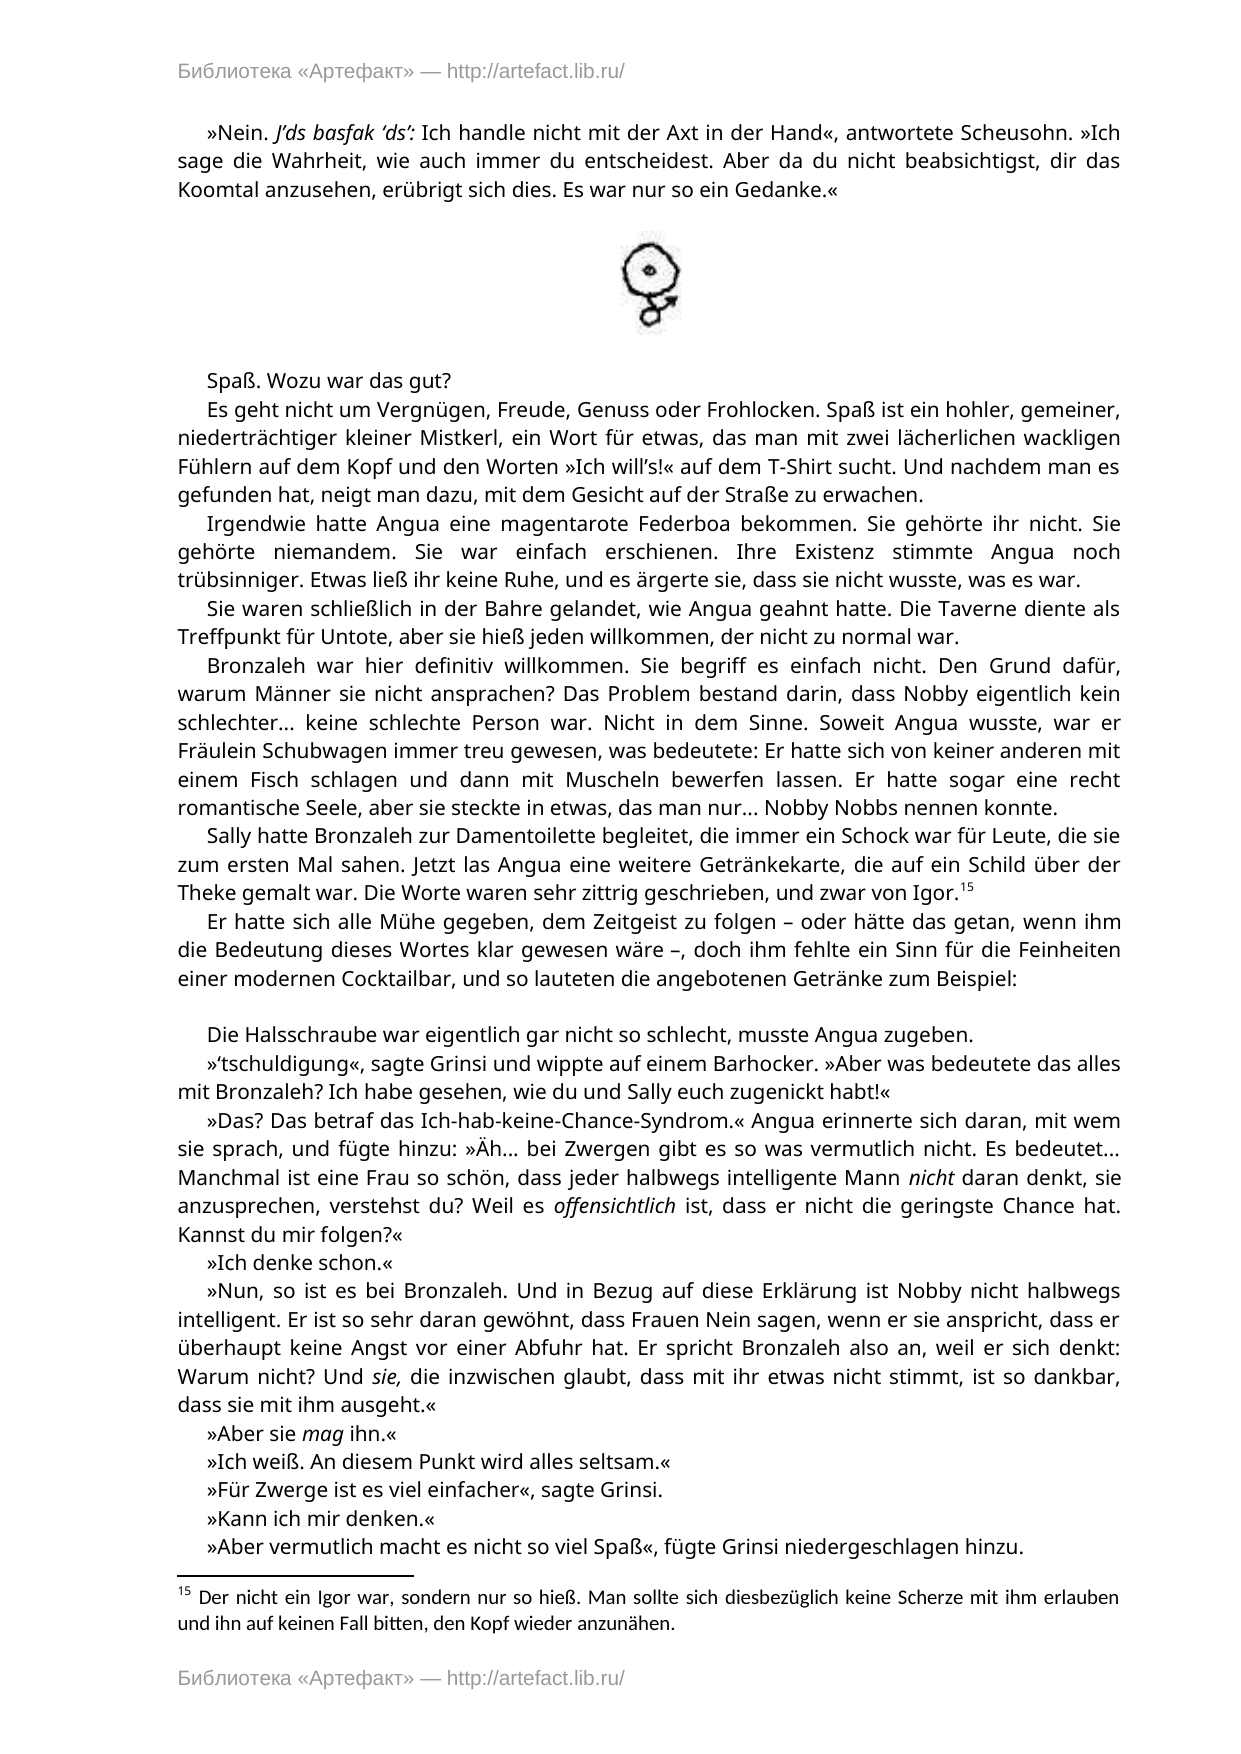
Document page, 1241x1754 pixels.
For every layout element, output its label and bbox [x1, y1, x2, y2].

picture [607, 231, 693, 339]
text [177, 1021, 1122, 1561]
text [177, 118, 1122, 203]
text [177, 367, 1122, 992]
